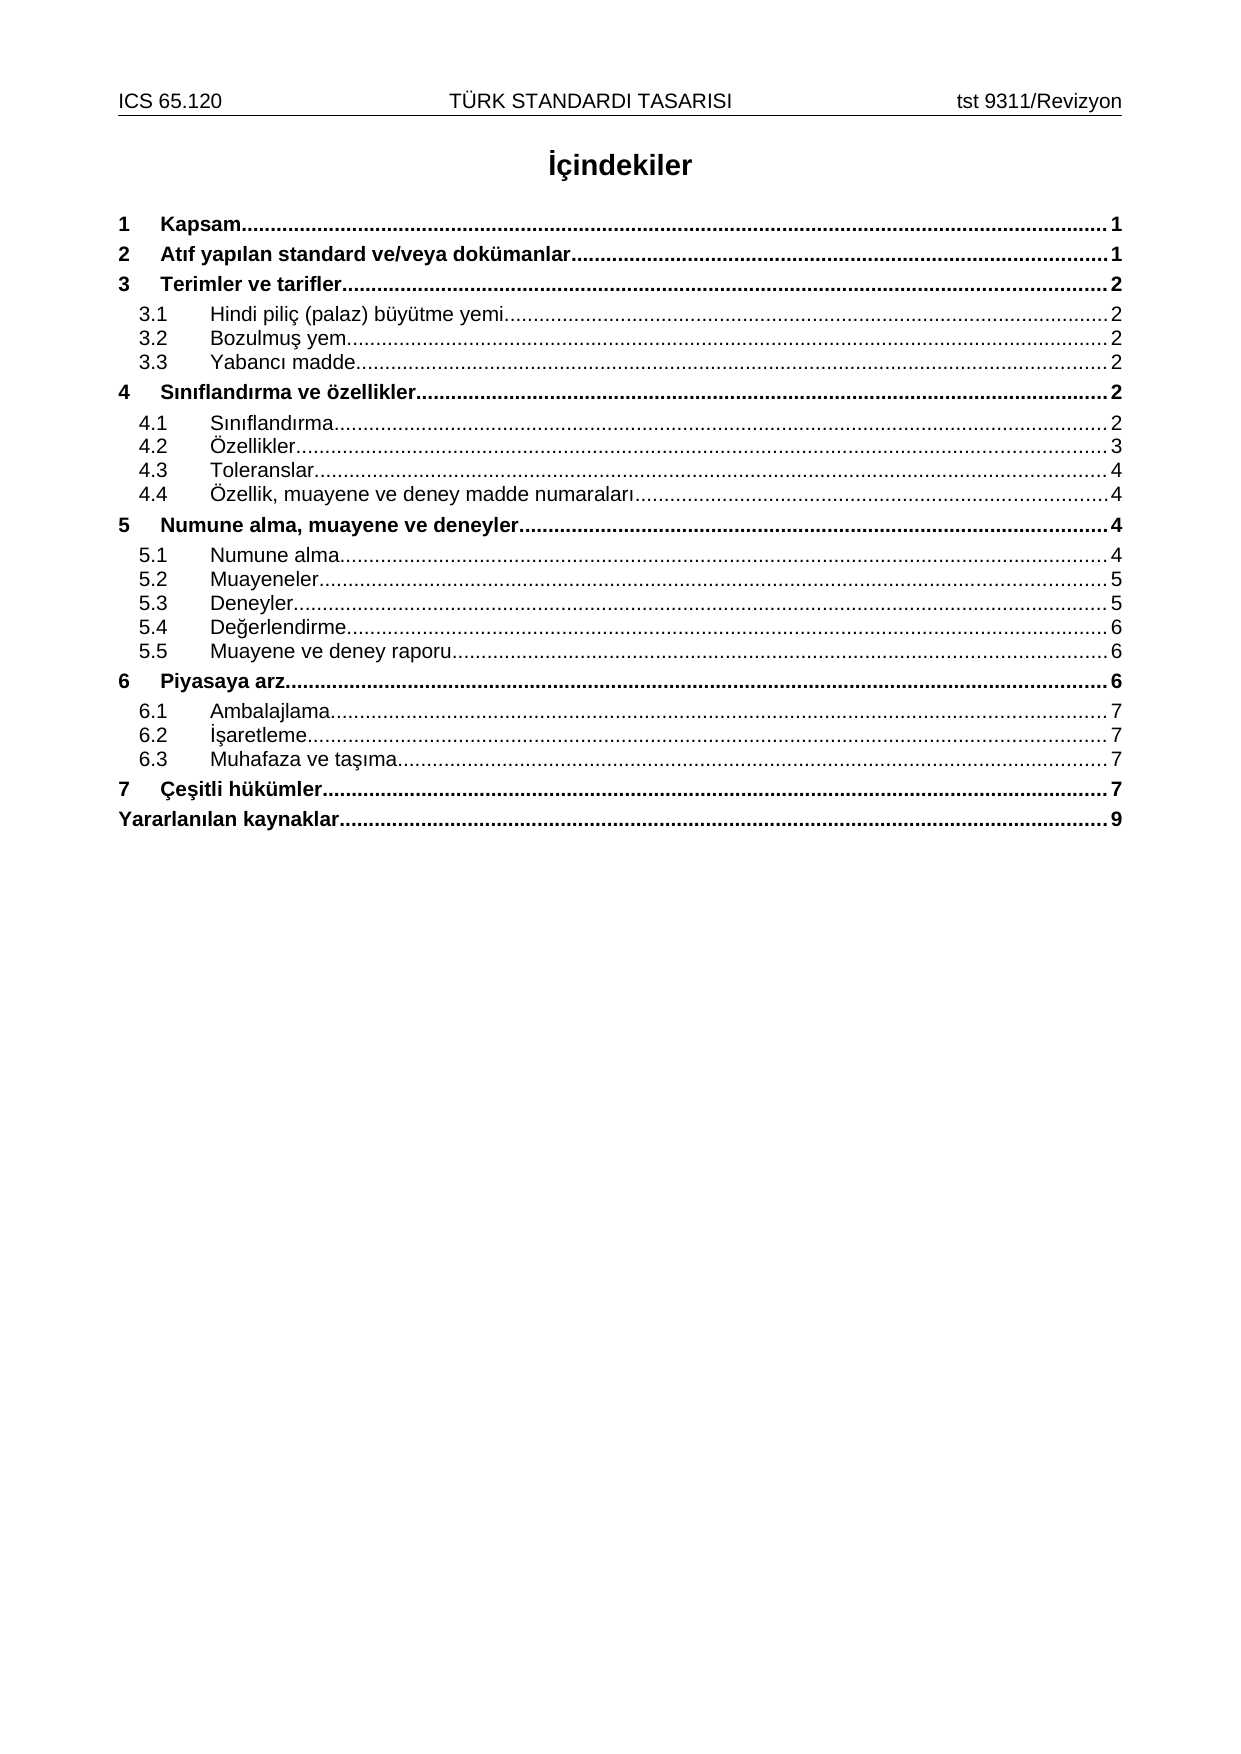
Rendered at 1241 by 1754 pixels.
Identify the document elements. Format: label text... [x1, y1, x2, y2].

text 4.4 Özellik, muayene ve deney madde numaraları 4 [139, 482, 1122, 506]
text 4.3 Toleranslar 4 [139, 458, 1122, 482]
text 5 Numune alma, muayene ve deneyler 4 [118, 512, 1122, 536]
text Yararlanılan kaynaklar 9 [118, 807, 1122, 831]
text 1 Kapsam 1 [118, 211, 1122, 235]
text 6 Piyasaya arz 6 [118, 669, 1122, 693]
text 5.4 Değerlendirme 6 [139, 614, 1122, 638]
text 6.1 Ambalajlama 7 [139, 699, 1122, 723]
text 6.3 Muhafaza ve taşıma 7 [139, 747, 1122, 771]
text 7 Çeşitli hükümler 7 [118, 777, 1122, 801]
text 5.5 Muayene ve deney raporu 6 [139, 638, 1122, 662]
text İçindekiler [118, 148, 1122, 181]
text 4 Sınıflandırma ve özellikler 2 [118, 380, 1122, 404]
text 2 Atıf yapılan standard ve/veya dokümanlar 1 [118, 242, 1122, 266]
text 3.3 Yabancı madde 2 [139, 350, 1122, 374]
text 4.1 Sınıflandırma 2 [139, 410, 1122, 434]
text 5.2 Muayeneler 5 [139, 567, 1122, 591]
text 4.2 Özellikler 3 [139, 434, 1122, 458]
text 3.2 Bozulmuş yem 2 [139, 326, 1122, 350]
text 3.1 Hindi piliç (palaz) büyütme yemi 2 [139, 302, 1122, 326]
text 5.1 Numune alma 4 [139, 543, 1122, 567]
text 5.3 Deneyler 5 [139, 591, 1122, 614]
text 6.2 İşaretleme 7 [139, 723, 1122, 747]
text 3 Terimler ve tarifler 2 [118, 272, 1122, 296]
